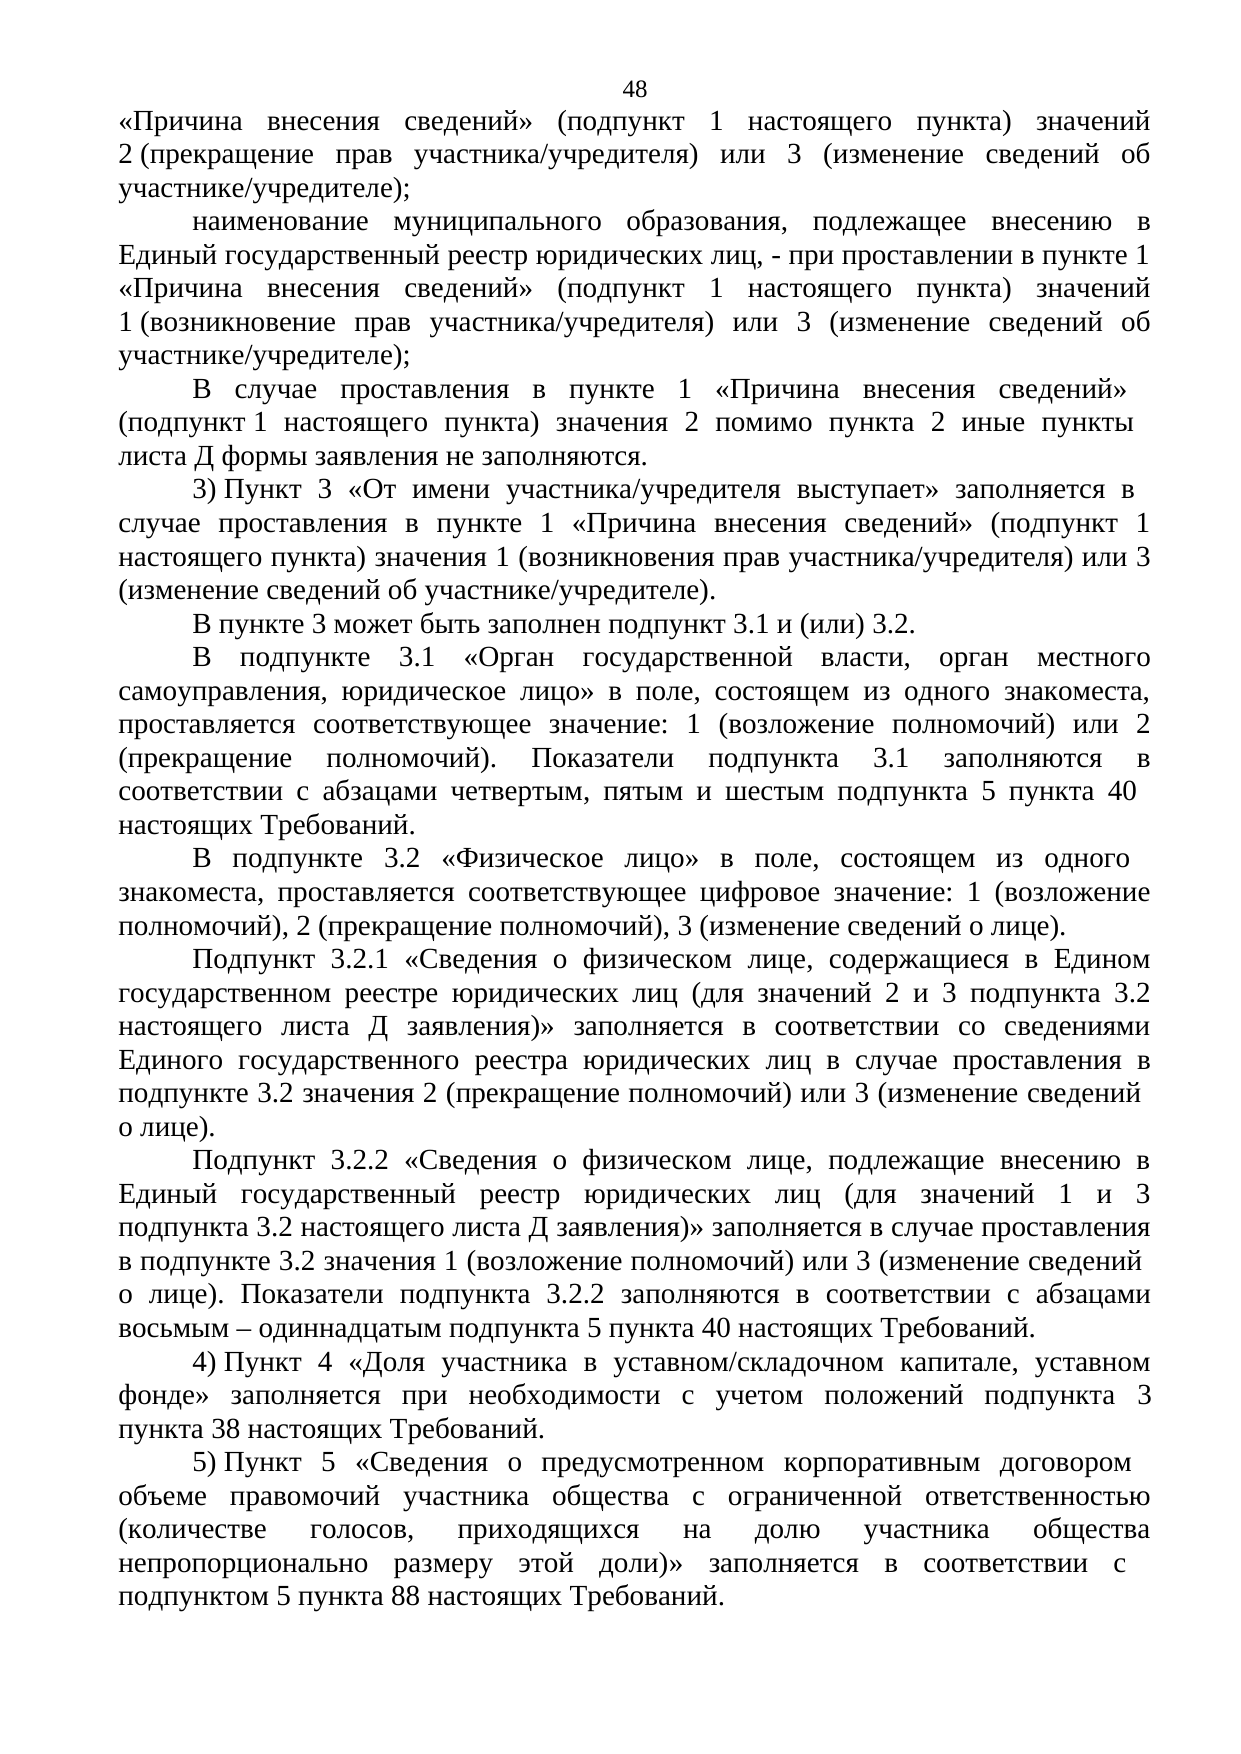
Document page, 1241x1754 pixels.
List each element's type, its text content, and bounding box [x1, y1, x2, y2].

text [118, 103, 1152, 203]
text 4) Пункт 4 «Доля участника в уставном/складочном капитале, уставном фонде» заполняется при необходимости с учетом положений подпункта 3 пункта 38 настоящих Требований. [118, 1344, 1152, 1444]
text 3) Пункт 3 «От имени участника/учредителя выступает» заполняется в случае проставления в пункте 1 «Причина внесения сведений» (подпункт 1 настоящего пункта) значения 1 (возникновения прав участника/учредителя) или 3 (изменение сведений об участнике/учредителе). [118, 472, 1152, 606]
text наименование муниципального образования, подлежащее внесению в Единый государственный реестр юридических лиц, - при проставлении в пункте 1 «Причина внесения сведений» (подпункт 1 настоящего пункта) значений 1 (возникновение прав участника/учредителя) или 3 (изменение сведений об участнике/учредителе); [118, 203, 1152, 371]
text В пункте 3 может быть заполнен подпункт 3.1 и (или) 3.2. [118, 606, 1152, 639]
text В случае проставления в пункте 1 «Причина внесения сведений» (подпункт 1 настоящего пункта) значения 2 помимо пункта 2 иные пункты листа Д формы заявления не заполняются. [118, 371, 1152, 472]
text 5) Пункт 5 «Сведения о предусмотренном корпоративным договором объеме правомочий участника общества с ограниченной ответственностью (количестве голосов, приходящихся на долю участника общества непропорционально размеру этой доли)» заполняется в соответствии с подпунктом 5 пункта 88 настоящих Требований. [118, 1444, 1152, 1612]
text Подпункт 3.2.2 «Сведения о физическом лице, подлежащие внесению в Единый государственный реестр юридических лиц (для значений 1 и 3 подпункта 3.2 настоящего листа Д заявления)» заполняется в случае проставления в подпункте 3.2 значения 1 (возложение полномочий) или 3 (изменение сведений о лице). Показатели подпункта 3.2.2 заполняются в соответствии с абзацами восьмым – одиннадцатым подпункта 5 пункта 40 настоящих Требований. [118, 1142, 1152, 1344]
text В подпункте 3.1 «Орган государственной власти, орган местного самоуправления, юридическое лицо» в поле, состоящем из одного знакоместа, проставляется соответствующее значение: 1 (возложение полномочий) или 2 (прекращение полномочий). Показатели подпункта 3.1 заполняются в соответствии с абзацами четвертым, пятым и шестым подпункта 5 пункта 40 настоящих Требований. [118, 639, 1152, 841]
text Подпункт 3.2.1 «Сведения о физическом лице, содержащиеся в Едином государственном реестре юридических лиц (для значений 2 и 3 подпункта 3.2 настоящего листа Д заявления)» заполняется в соответствии со сведениями Единого государственного реестра юридических лиц в случае проставления в подпункте 3.2 значения 2 (прекращение полномочий) или 3 (изменение сведений о лице). [118, 941, 1152, 1142]
text В подпункте 3.2 «Физическое лицо» в поле, состоящем из одного знакоместа, проставляется соответствующее цифровое значение: 1 (возложение полномочий), 2 (прекращение полномочий), 3 (изменение сведений о лице). [118, 841, 1152, 941]
